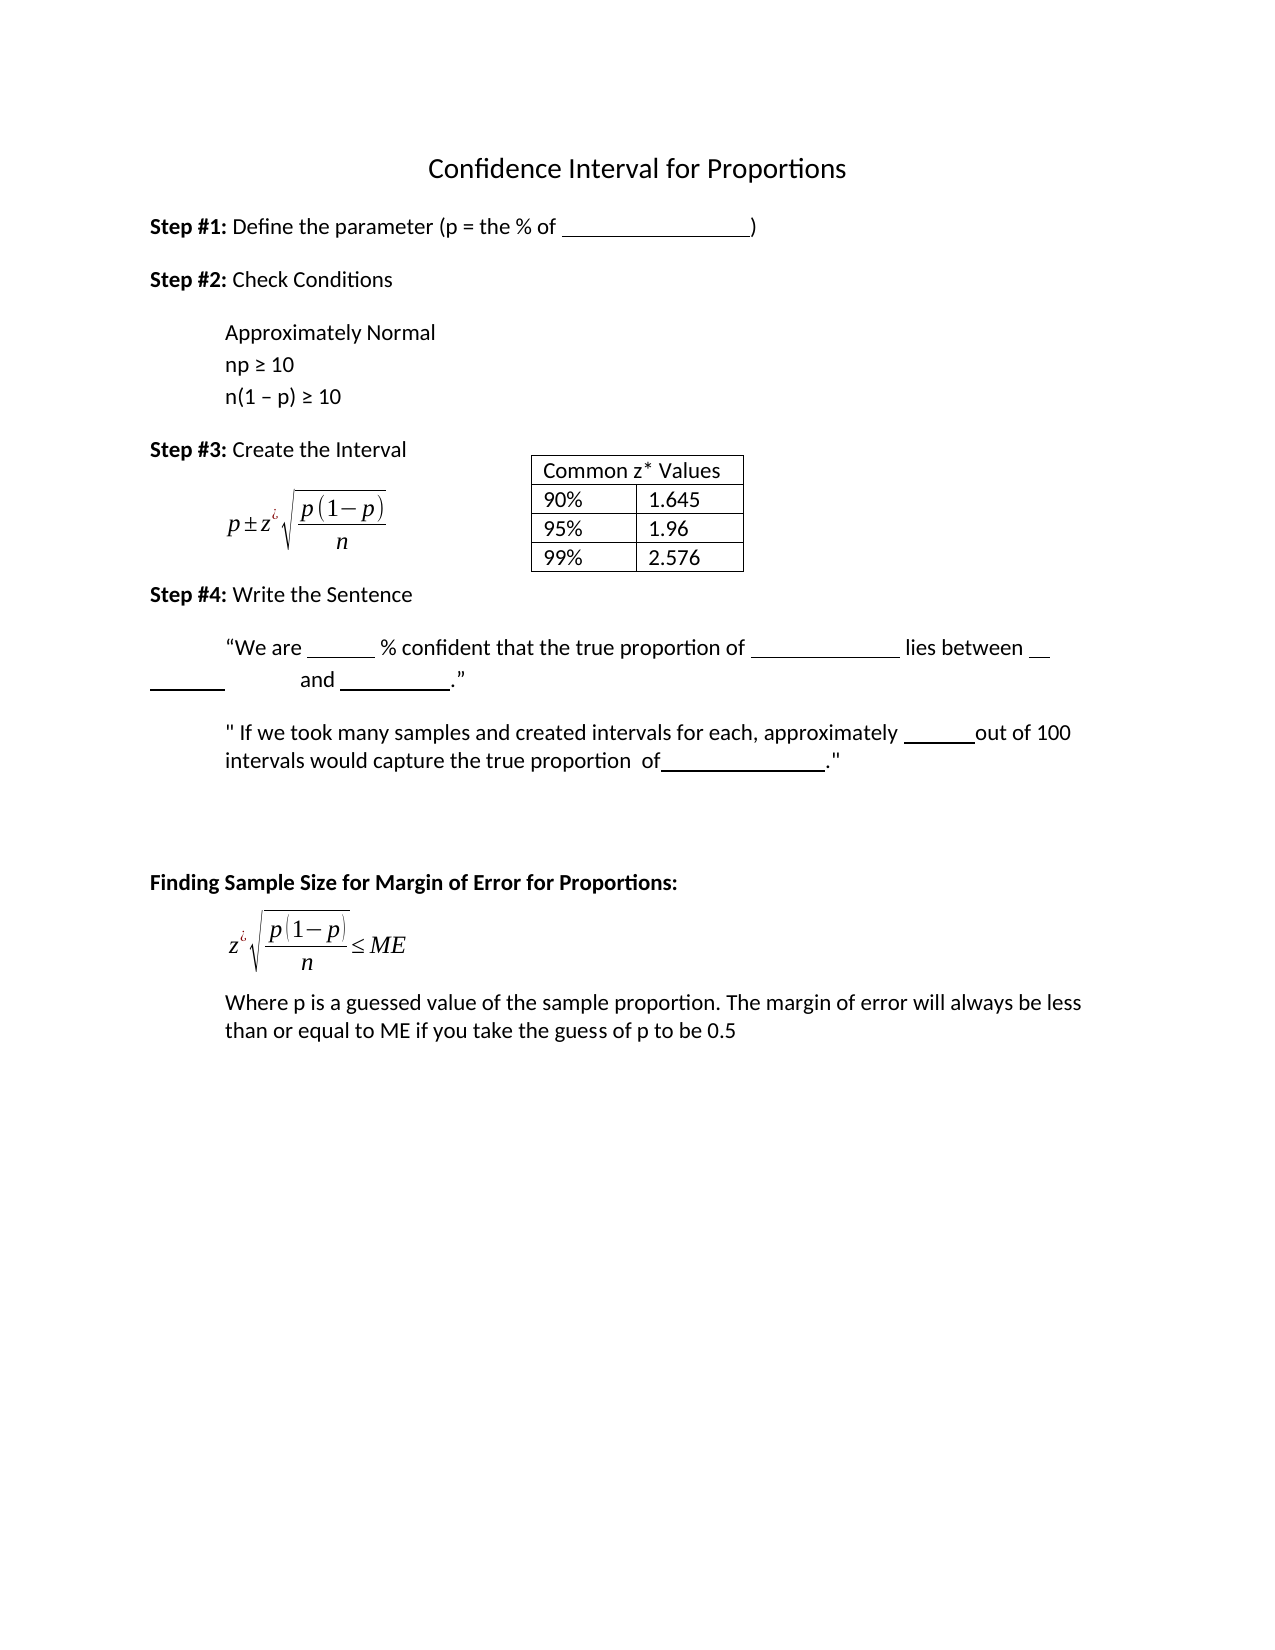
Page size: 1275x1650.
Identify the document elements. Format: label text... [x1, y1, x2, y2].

text Confidence Interval for Proportions [150, 150, 1125, 186]
table_cell 99% [532, 543, 636, 571]
text Where p is a guessed value of the sample proportion. The margin of error will always be less than or equal to ME if you take the guess of p to be 0.5 [225, 988, 1125, 1044]
table_cell 95% [532, 514, 636, 542]
text np ≥ 10 [150, 350, 1125, 378]
table_header Common z* Values [532, 456, 743, 484]
text " If we took many samples and created intervals for each, approximately out of 100 intervals would capture the true proportion of ." [225, 718, 1125, 774]
table_cell 1.96 [637, 514, 743, 542]
table_cell 2.576 [637, 543, 743, 571]
text Finding Sample Size for Margin of Error for Proportions: [150, 868, 1125, 896]
text Step #3: Create the Interval [150, 435, 1125, 463]
text n(1 – p) ≥ 10 [150, 382, 1125, 410]
text “We are % confident that the true proportion of lies between and .” [150, 633, 1125, 693]
table_cell 1.645 [637, 485, 743, 513]
text Approximately Normal [150, 318, 1125, 346]
text Step #2: Check Conditions [150, 265, 1125, 293]
text Step #1: Define the parameter (p = the % of ) [150, 212, 1125, 240]
table_cell 90% [532, 485, 636, 513]
text Step #4: Write the Sentence [150, 580, 1125, 608]
